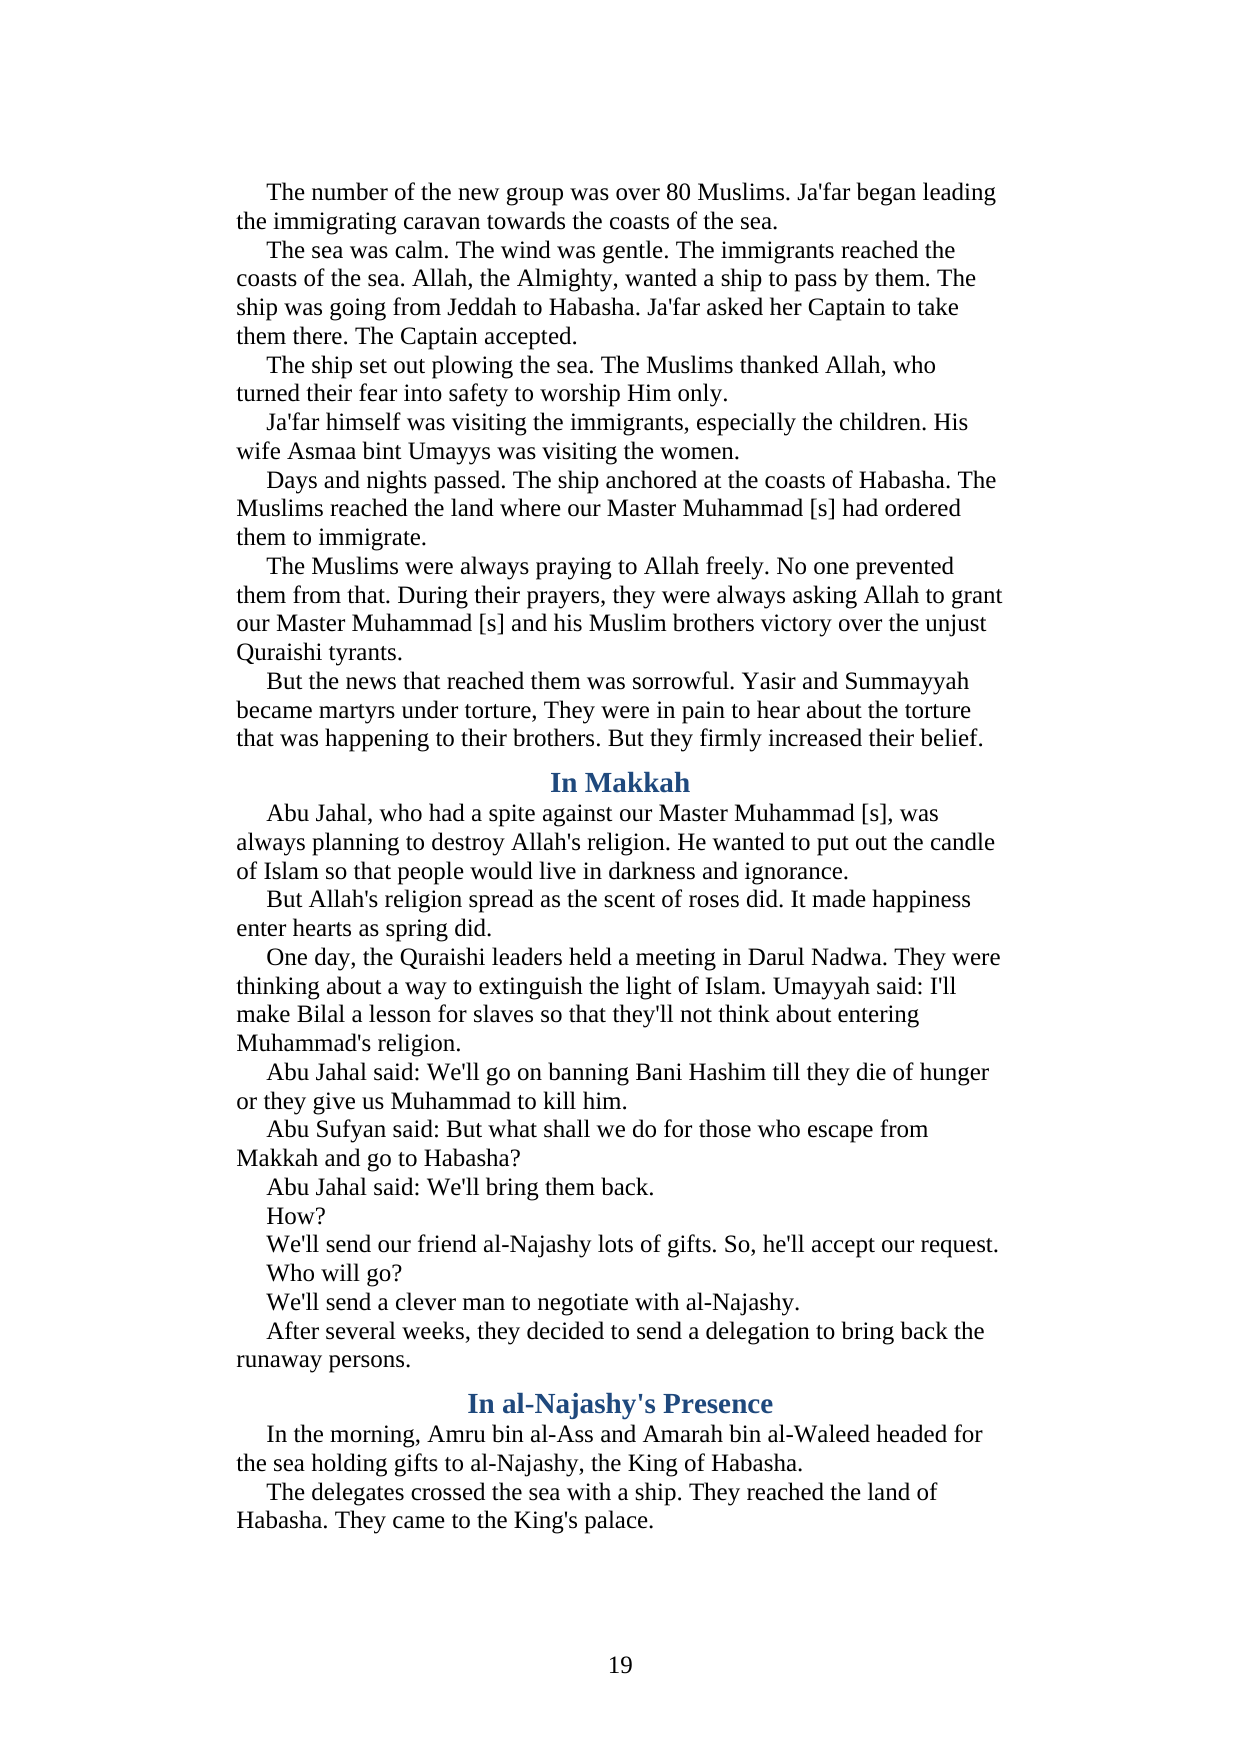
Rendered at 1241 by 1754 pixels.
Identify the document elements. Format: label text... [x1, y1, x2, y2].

text The sea was calm. The wind was gentle. The immigrants reached the coasts of the sea. Allah, the Almighty, wanted a ship to pass by them. The ship was going from Jeddah to Habasha. Ja'far asked her Captain to take them there. The Captain accepted. [236, 235, 1004, 350]
text Abu Jahal, who had a spite against our Master Muhammad [s], was always planning to destroy Allah's religion. He wanted to put out the candle of Islam so that people would live in darkness and ignorance. [236, 798, 1004, 884]
text One day, the Quraishi leaders held a meeting in Darul Nadwa. They were thinking about a way to extinguish the light of Islam. Umayyah said: I'll make Bilal a lesson for slaves so that they'll not think about entering Muhammad's religion. [236, 942, 1004, 1057]
text Days and nights passed. The ship anchored at the coasts of Habasha. The Muslims reached the land where our Master Muhammad [s] had ordered them to immigrate. [236, 465, 1004, 551]
text The ship set out plowing the sea. The Muslims thanked Allah, who turned their fear into safety to worship Him only. [236, 350, 1004, 407]
text The delegates crossed the sea with a ship. They reached the land of Habasha. They came to the King's palace. [236, 1477, 1004, 1534]
text Abu Sufyan said: But what shall we do for those who escape from Makkah and go to Habasha? [236, 1114, 1004, 1172]
subtitle In Makkah [236, 765, 1004, 798]
text How? [236, 1201, 1004, 1229]
text Who will go? [236, 1258, 1004, 1287]
text But the news that reached them was sorrowful. Yasir and Summayyah became martyrs under torture, They were in pain to hear about the torture that was happening to their brothers. But they firmly increased their belief. [236, 666, 1004, 752]
text Abu Jahal said: We'll bring them back. [236, 1172, 1004, 1201]
text But Allah's religion spread as the scent of roses did. It made happiness enter hearts as spring did. [236, 884, 1004, 942]
text The number of the new group was over 80 Muslims. Ja'far began leading the immigrating caravan towards the coasts of the sea. [236, 177, 1004, 235]
text Ja'far himself was visiting the immigrants, especially the children. His wife Asmaa bint Umayys was visiting the women. [236, 407, 1004, 465]
text In the morning, Amru bin al-Ass and Amarah bin al-Waleed headed for the sea holding gifts to al-Najashy, the King of Habasha. [236, 1419, 1004, 1477]
text We'll send a clever man to negotiate with al-Najashy. [236, 1287, 1004, 1316]
text We'll send our friend al-Najashy lots of gifts. So, he'll accept our request. [236, 1229, 1004, 1258]
text Abu Jahal said: We'll go on banning Bani Hashim till they die of hunger or they give us Muhammad to kill him. [236, 1057, 1004, 1114]
text The Muslims were always praying to Allah freely. No one prevented them from that. During their prayers, they were always asking Allah to grant our Master Muhammad [s] and his Muslim brothers victory over the unjust Quraishi tyrants. [236, 551, 1004, 666]
text After several weeks, they decided to send a delegation to bring back the runaway persons. [236, 1316, 1004, 1373]
subtitle In al-Najashy's Presence [236, 1386, 1004, 1419]
